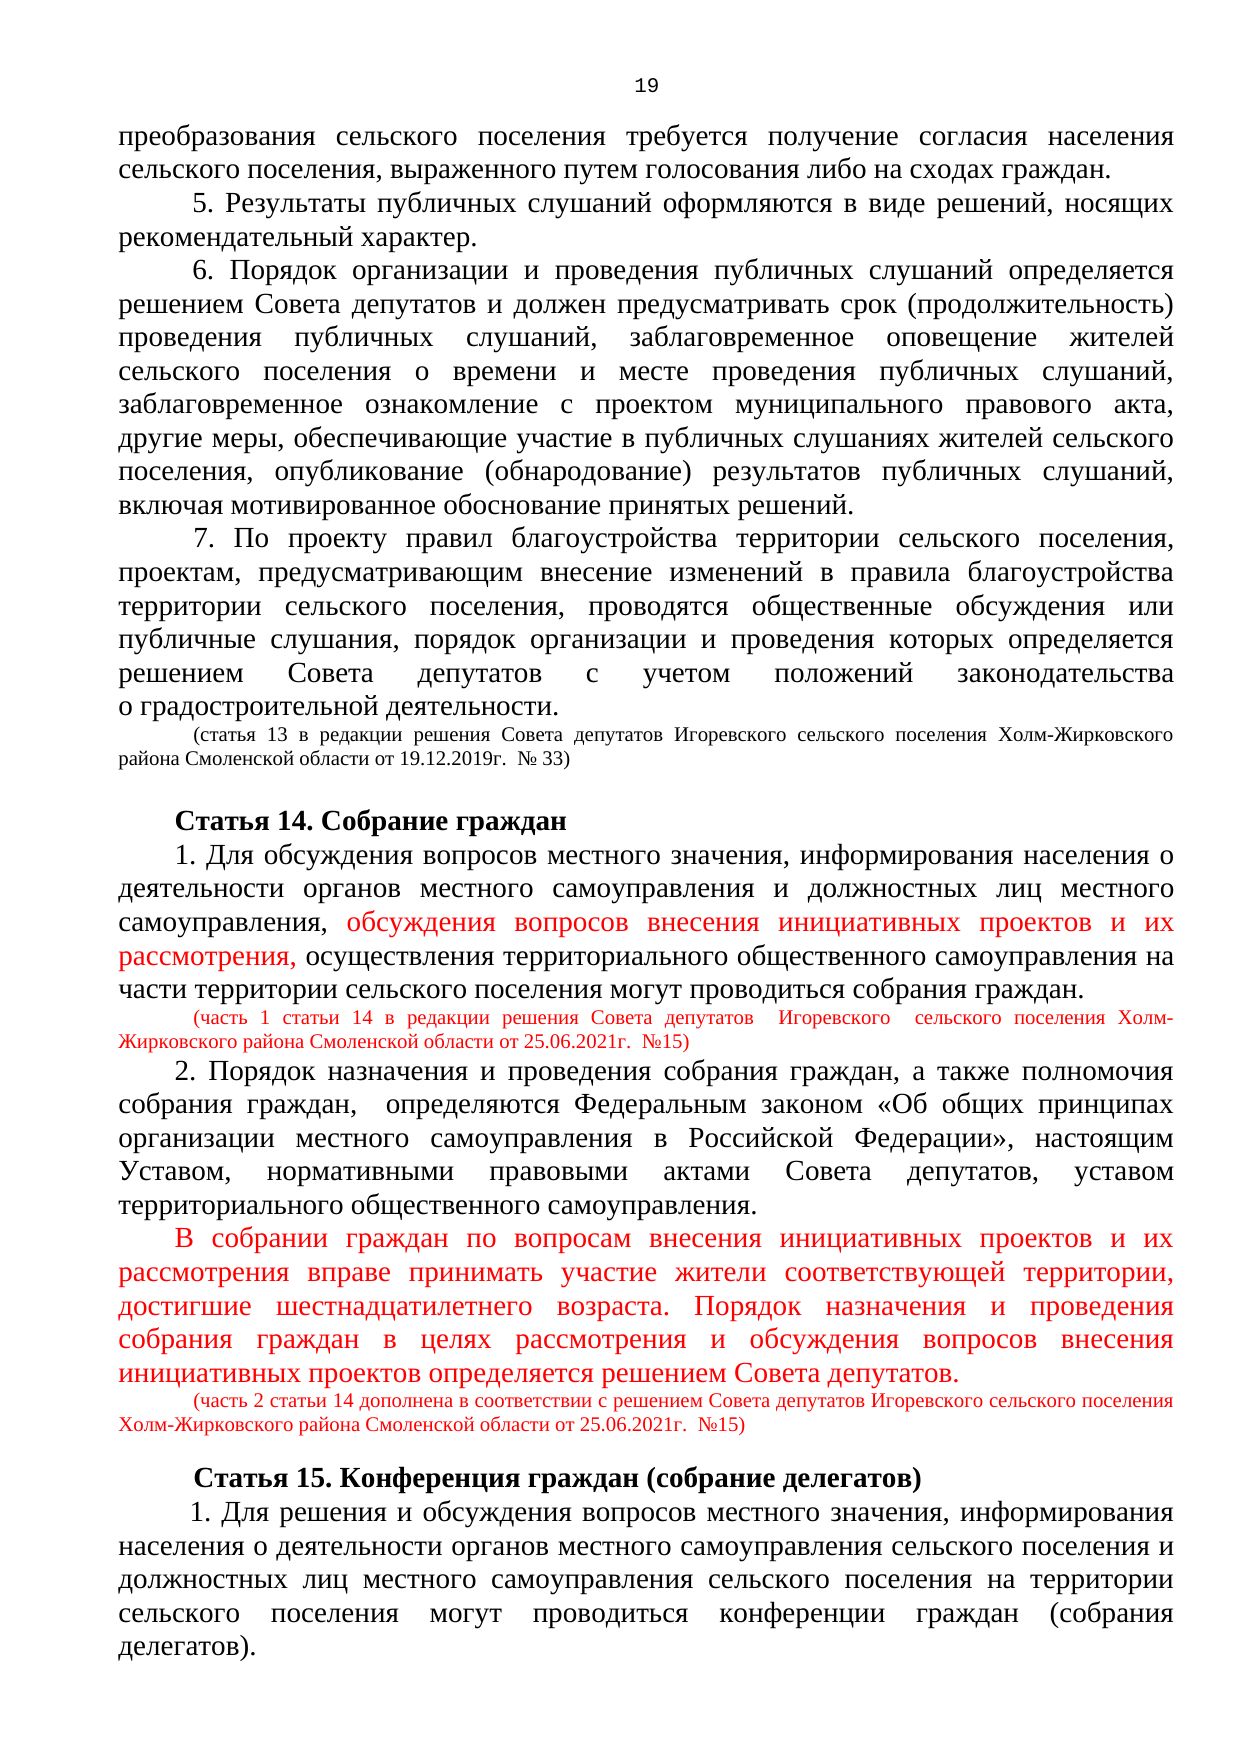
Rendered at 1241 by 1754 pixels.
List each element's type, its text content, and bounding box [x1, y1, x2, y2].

text 1. Для обсуждения вопросов местного значения, информирования населения о деятельности органов местного самоуправления и должностных лиц местного самоуправления, обсуждения вопросов внесения инициативных проектов и их рассмотрения, осуществления территориального общественного самоуправления на части территории сельского поселения могут проводиться собрания граждан. [118, 837, 1175, 1005]
text (часть 1 статьи 14 в редакции решения Совета депутатов Игоревского сельского поселения Холм-Жирковского района Смоленской области от 25.06.2021г. №15) [118, 1005, 1175, 1053]
text Статья 14. Собрание граждан [118, 803, 1175, 837]
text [118, 118, 1175, 185]
text В собрании граждан по вопросам внесения инициативных проектов и их рассмотрения вправе принимать участие жители соответствующей территории, достигшие шестнадцатилетнего возраста. Порядок назначения и проведения собрания граждан в целях рассмотрения и обсуждения вопросов внесения инициативных проектов определяется решением Совета депутатов. [118, 1221, 1175, 1388]
text (часть 2 статьи 14 дополнена в соответствии с решением Совета депутатов Игоревского сельского поселения Холм-Жирковского района Смоленской области от 25.06.2021г. №15) [118, 1388, 1175, 1436]
text 6. Порядок организации и проведения публичных слушаний определяется решением Совета депутатов и должен предусматривать срок (продолжительность) проведения публичных слушаний, заблаговременное оповещение жителей сельского поселения о времени и месте проведения публичных слушаний, заблаговременное ознакомление с проектом муниципального правового акта, другие меры, обеспечивающие участие в публичных слушаниях жителей сельского поселения, опубликование (обнародование) результатов публичных слушаний, включая мотивированное обоснование принятых решений. [118, 252, 1175, 521]
text 1. Для решения и обсуждения вопросов местного значения, информирования населения о деятельности органов местного самоуправления сельского поселения и должностных лиц местного самоуправления сельского поселения на территории сельского поселения могут проводиться конференции граждан (собрания делегатов). [118, 1494, 1175, 1662]
text Статья 15. Конференция граждан (собрание делегатов) [118, 1461, 1175, 1494]
text 7. По проекту правил благоустройства территории сельского поселения, проектам, предусматривающим внесение изменений в правила благоустройства территории сельского поселения, проводятся общественные обсуждения или публичные слушания, порядок организации и проведения которых определяется решением Совета депутатов с учетом положений законодательства о градостроительной деятельности. [118, 521, 1175, 722]
text 5. Результаты публичных слушаний оформляются в виде решений, носящих рекомендательный характер. [118, 185, 1175, 252]
text (статья 13 в редакции решения Совета депутатов Игоревского сельского поселения Холм-Жирковского района Смоленской области от 19.12.2019г. № 33) [118, 722, 1175, 770]
text 2. Порядок назначения и проведения собрания граждан, а также полномочия собрания граждан, определяются Федеральным законом «Об общих принципах организации местного самоуправления в Российской Федерации», настоящим Уставом, нормативными правовыми актами Совета депутатов, уставом территориального общественного самоуправления. [118, 1053, 1175, 1221]
